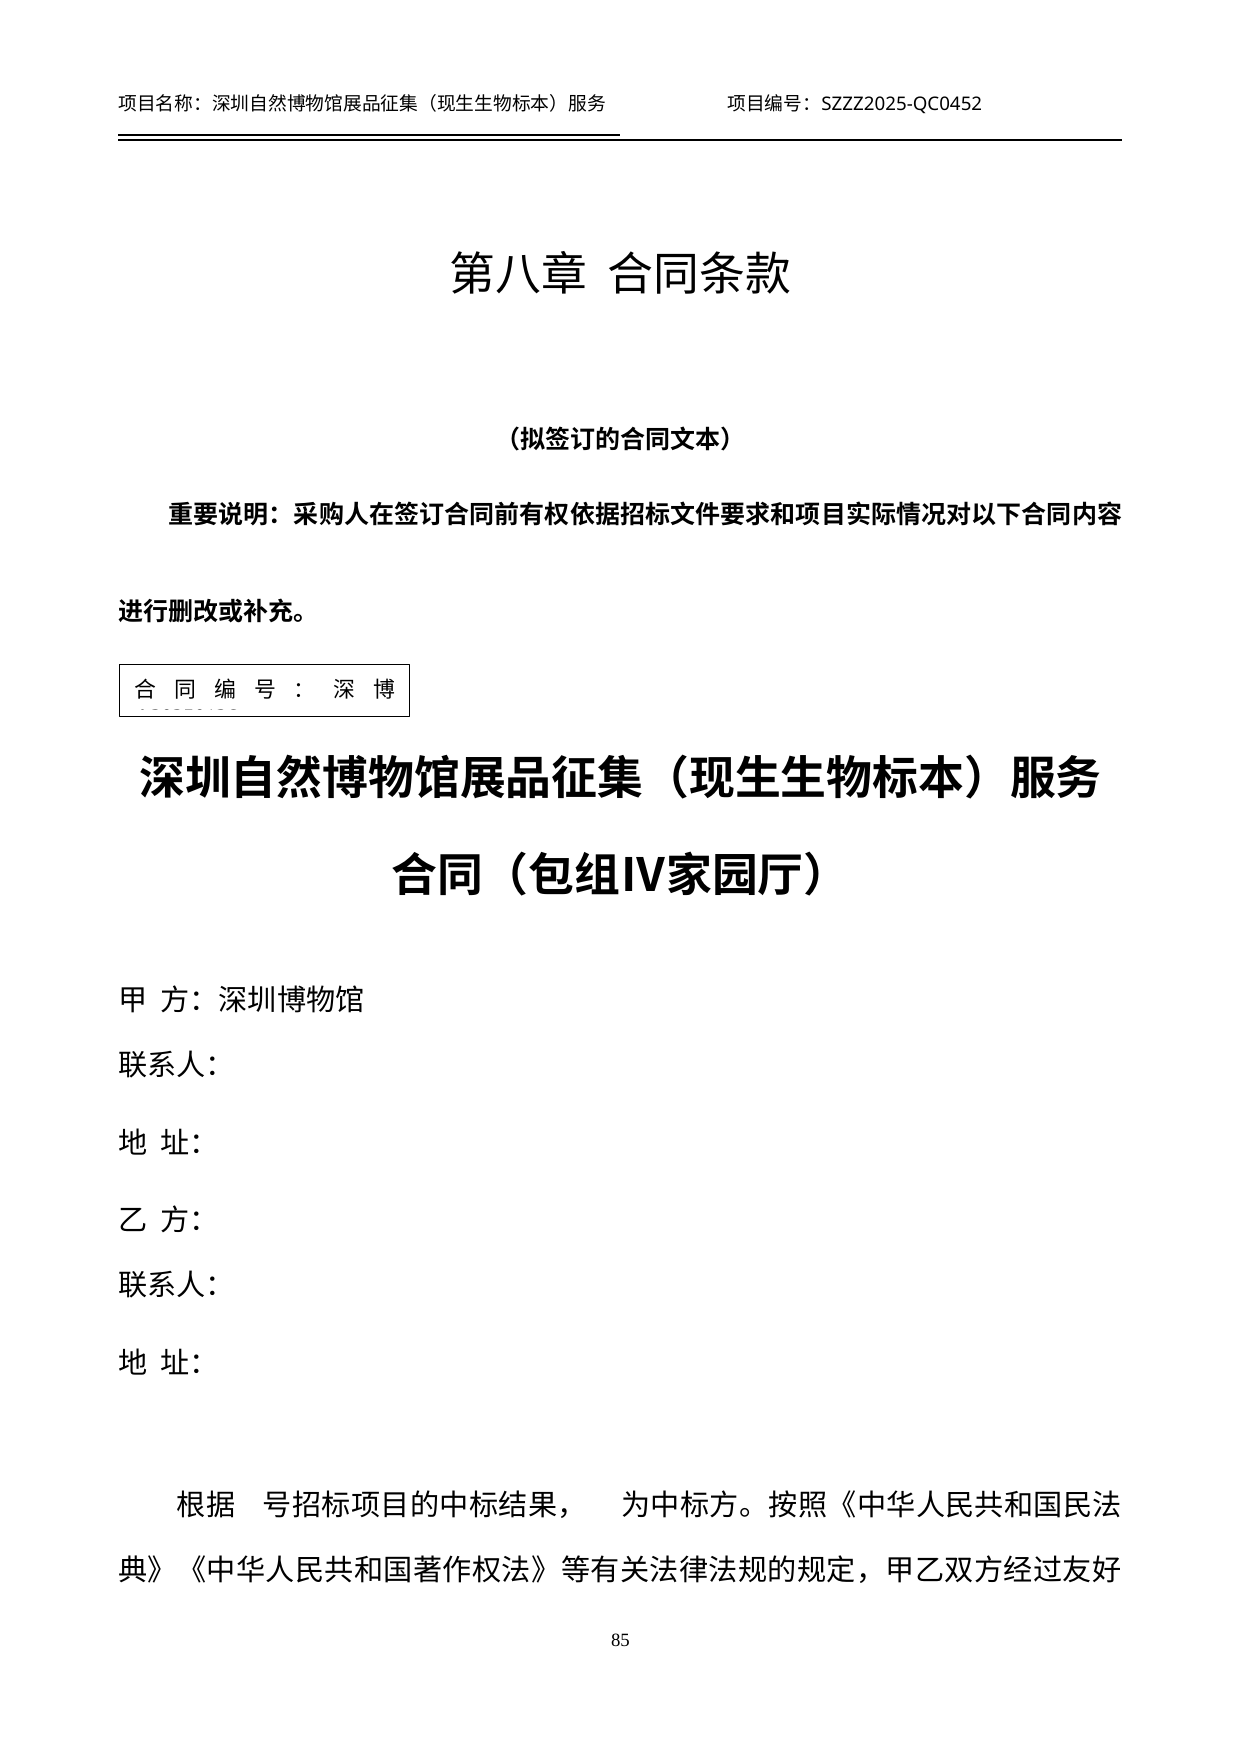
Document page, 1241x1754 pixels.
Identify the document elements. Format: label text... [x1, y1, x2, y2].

text （拟签订的合同文本） [118, 419, 1122, 455]
subtitle 第八章 合同条款 [118, 222, 1122, 319]
text 联系人： [118, 1030, 1122, 1095]
text 乙 方： [118, 1185, 1122, 1250]
text 联系人： [118, 1250, 1122, 1315]
text 地 址： [118, 1108, 1122, 1173]
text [118, 1470, 1122, 1600]
text 地 址： [118, 1328, 1122, 1393]
text 甲 方：深圳博物馆 [118, 965, 1122, 1030]
text 重要说明：采购人在签订合同前有权依据招标文件要求和项目实际情况对以下合同内容进行删改或补充。 [118, 480, 1122, 642]
text 深圳自然博物馆展品征集（现生生物标本）服务合同（包组Ⅳ家园厅） [118, 725, 1122, 920]
